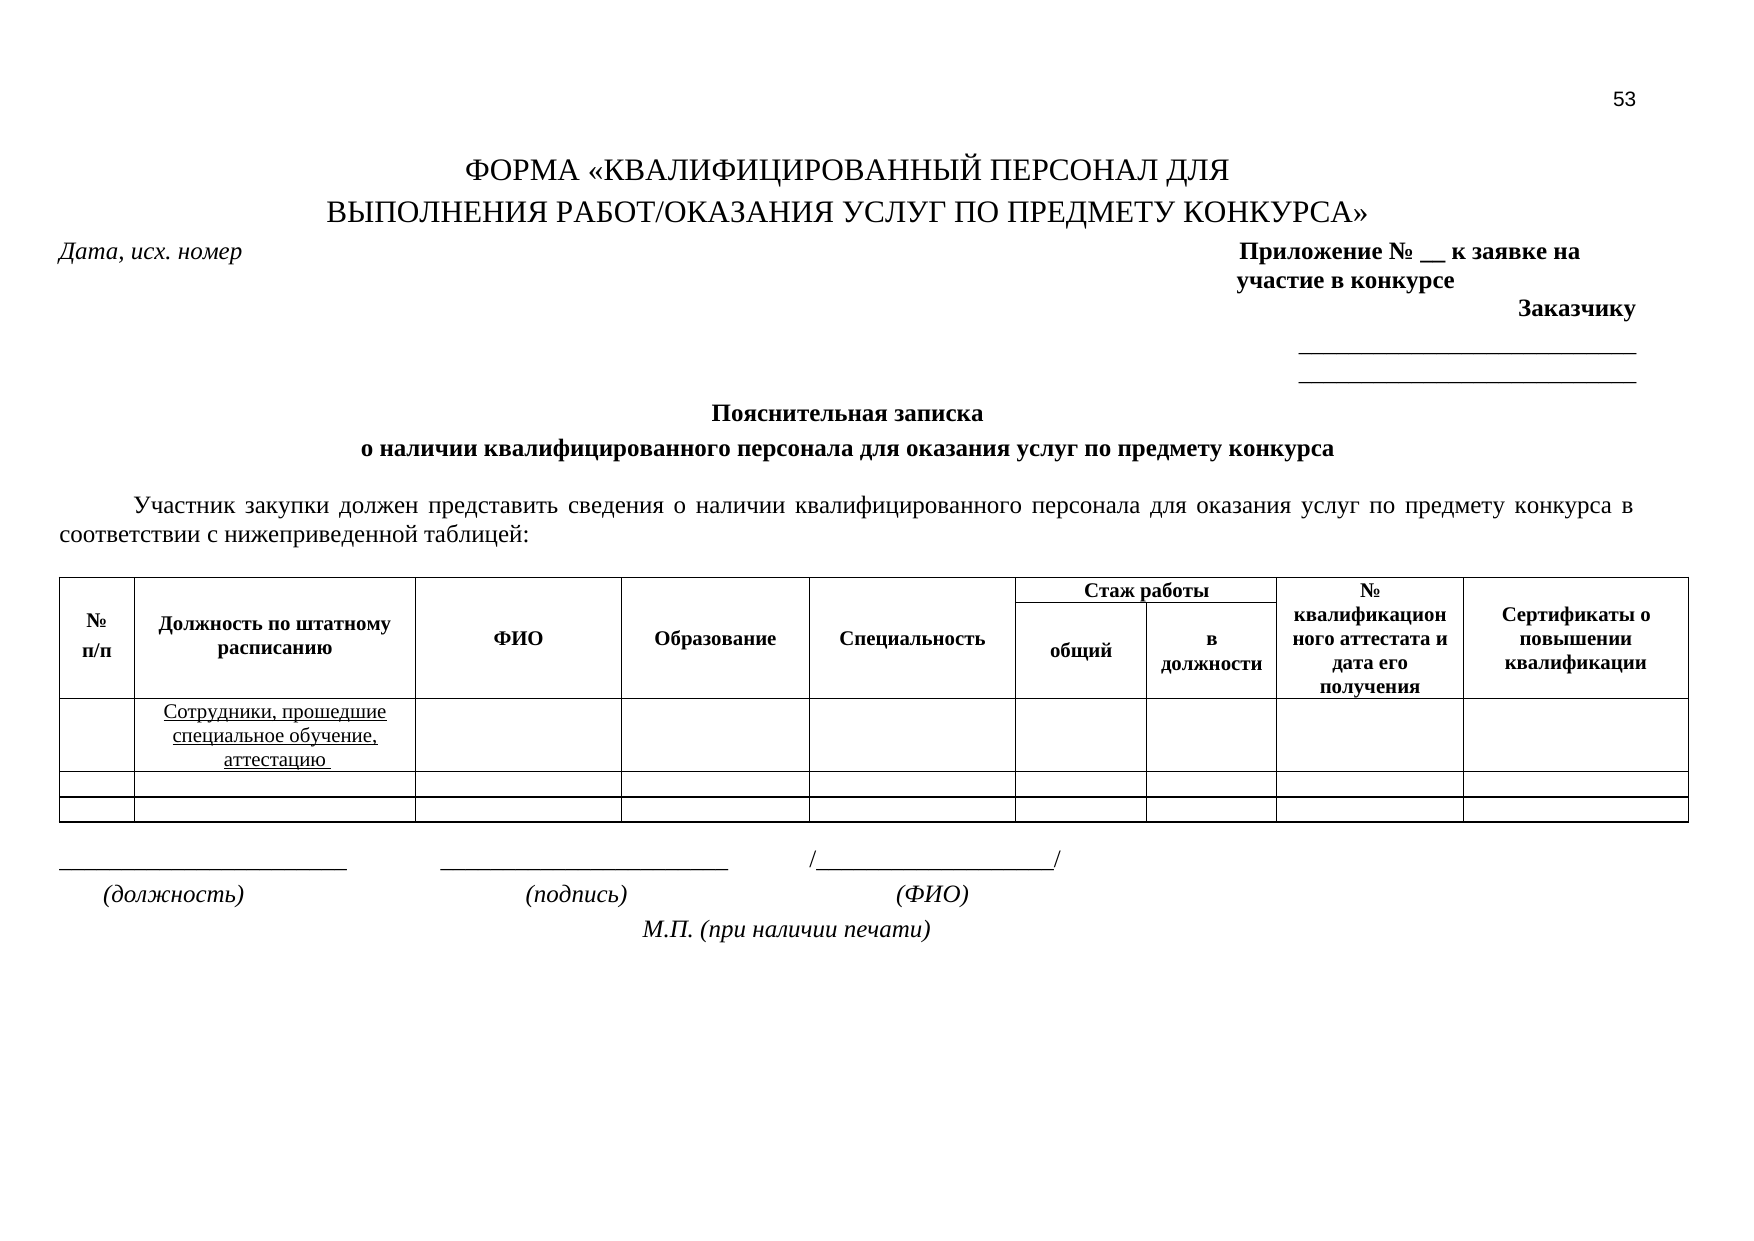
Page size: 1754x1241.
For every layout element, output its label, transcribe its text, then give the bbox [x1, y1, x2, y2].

table_cell [1464, 699, 1688, 771]
table_header Должность по штатному расписанию [135, 578, 415, 698]
text участие в конкурсе [659, 265, 1636, 293]
table_cell [622, 798, 809, 821]
table_cell [810, 772, 1015, 796]
table_cell [135, 772, 415, 796]
table_cell Сотрудники, прошедшие специальное обучение, аттестацию [135, 699, 415, 771]
text _______________________ _______________________ /___________________/ [59, 844, 1636, 873]
text М.П. (при наличии печати) [59, 914, 1636, 943]
table_cell [1277, 772, 1463, 796]
table_cell [416, 699, 621, 771]
table_cell в должности [1147, 603, 1276, 698]
text ___________________________ [591, 328, 1636, 357]
table_header ФИО [416, 578, 621, 698]
table_cell [1464, 798, 1688, 821]
table_cell [622, 699, 809, 771]
table_cell [622, 772, 809, 796]
table_cell [810, 699, 1015, 771]
table_header Стаж работы [1016, 578, 1276, 602]
text ___________________________ [591, 357, 1636, 386]
table_header Специальность [810, 578, 1015, 698]
subtitle ВЫПОЛНЕНИЯ РАБОТ/ОКАЗАНИЯ УСЛУГ ПО ПРЕДМЕТУ КОНКУРСА» [59, 194, 1636, 230]
table_cell [1277, 699, 1463, 771]
text Заказчику [640, 293, 1636, 322]
table_cell [1016, 772, 1146, 796]
subtitle ФОРМА «КВАЛИФИЦИРОВАННЫЙ ПЕРСОНАЛ ДЛЯ [59, 152, 1636, 187]
table_cell [1464, 772, 1688, 796]
table_cell [1277, 798, 1463, 821]
table_cell [416, 798, 621, 821]
table_cell [810, 798, 1015, 821]
table_cell [135, 798, 415, 821]
table_cell [1016, 798, 1146, 821]
table_header Образование [622, 578, 809, 698]
table_header № квалификационного аттестата и дата его получения [1277, 578, 1463, 698]
text Участник закупки должен представить сведения о наличии квалифицированного персонала для оказания услуг по предмету конкурса в соответствии с нижеприведенной таблицей: [59, 490, 1636, 548]
table_cell [60, 772, 134, 796]
table_cell [1016, 699, 1146, 771]
table_header № п/п [60, 578, 134, 698]
table_cell [1147, 772, 1276, 796]
table_cell общий [1016, 603, 1146, 698]
text Пояснительная записка [59, 398, 1636, 427]
table_cell [1147, 699, 1276, 771]
table_header Сертификаты о повышении квалификации [1464, 578, 1688, 698]
table_cell [416, 772, 621, 796]
text (должность) (подпись) (ФИО) [59, 879, 1636, 908]
table_cell [60, 798, 134, 821]
table_cell [60, 699, 134, 771]
table_cell [1147, 798, 1276, 821]
text Дата, исх. номер Приложение № __ к заявке на [59, 236, 1636, 265]
text о наличии квалифицированного персонала для оказания услуг по предмету конкурса [59, 433, 1636, 462]
